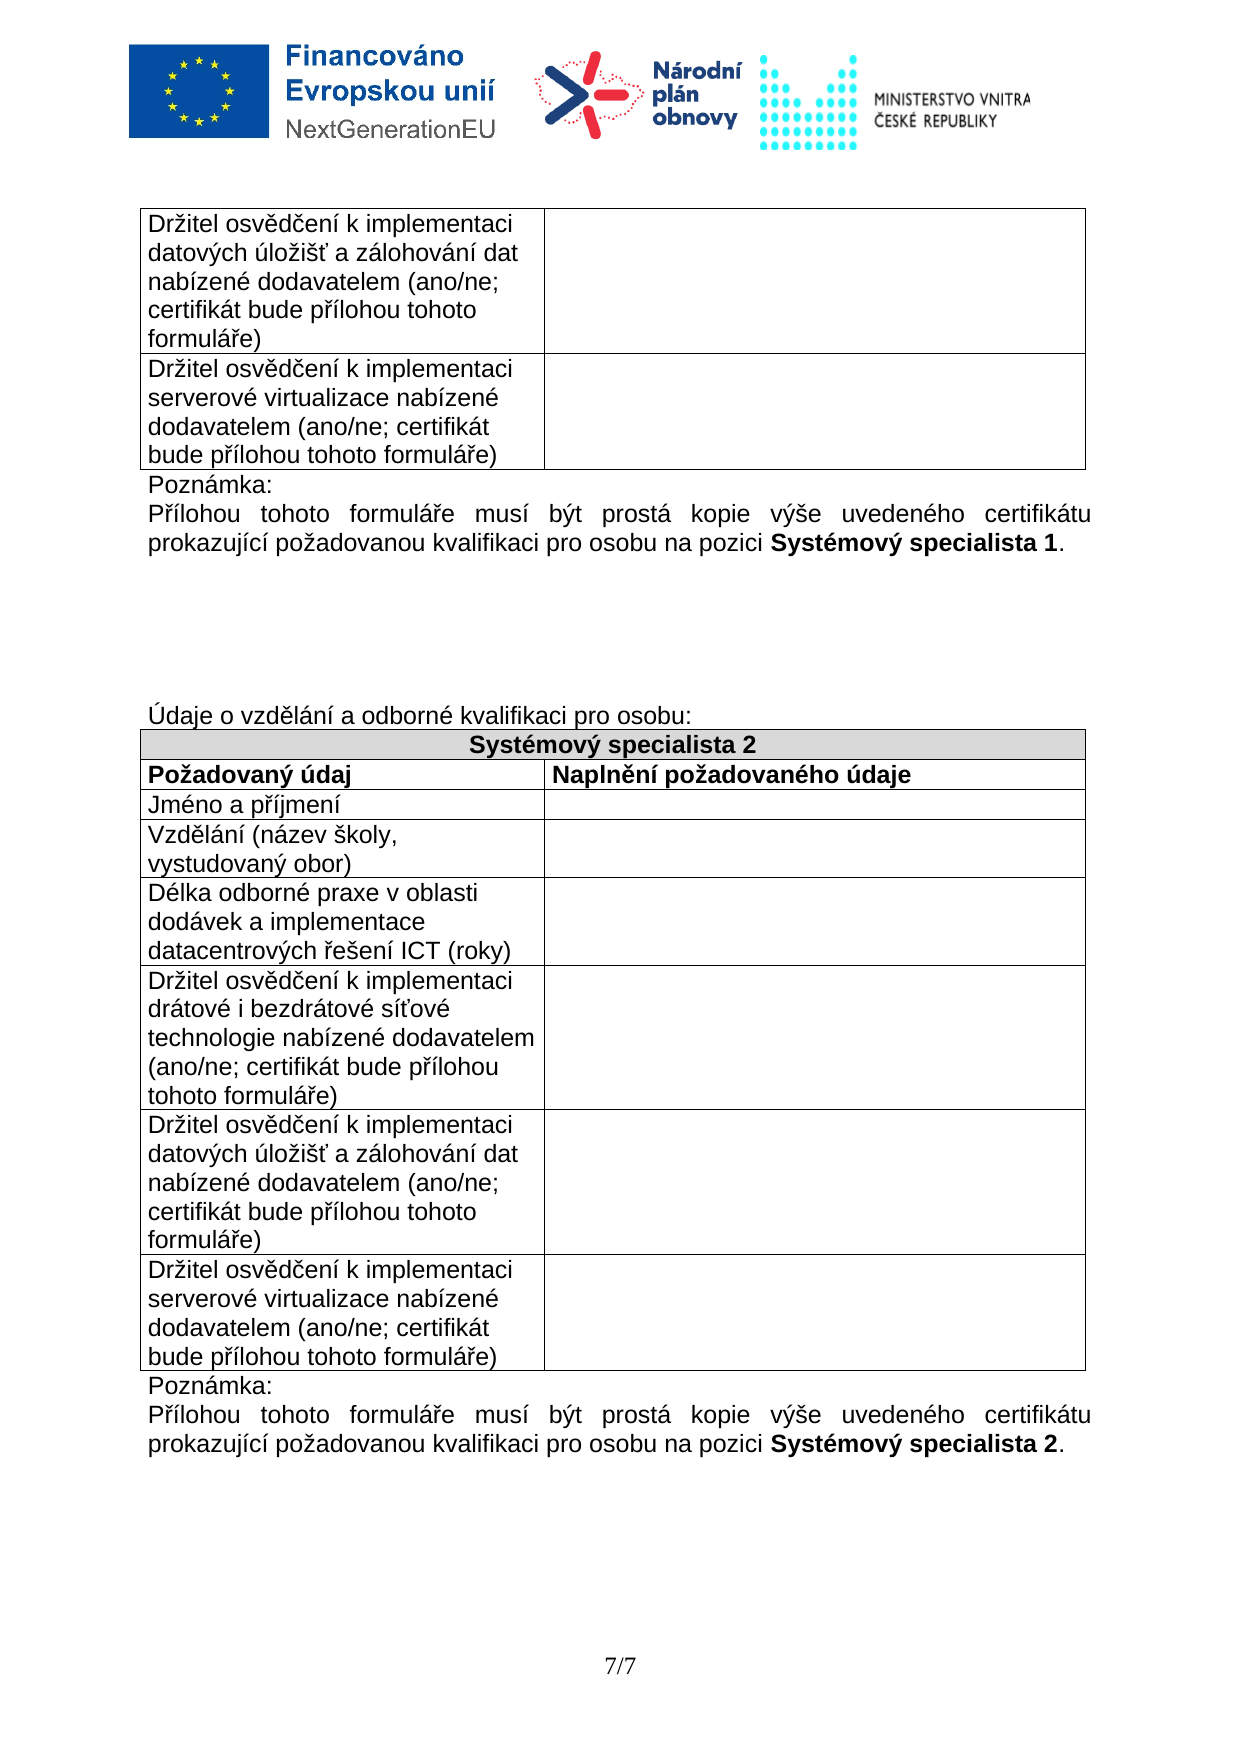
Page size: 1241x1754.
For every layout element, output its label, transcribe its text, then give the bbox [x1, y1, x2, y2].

table_cell Držitel osvědčení k implementaci datových úložišť a zálohování dat nabízené dodavatelem (ano/ne; certifikát bude přílohou tohoto formuláře) [141, 1110, 544, 1254]
table_cell [545, 820, 1085, 877]
table_cell Vzdělání (název školy, vystudovaný obor) [141, 820, 544, 877]
table_cell [545, 966, 1085, 1109]
text Přílohou tohoto formuláře musí být prostá kopie výše uvedeného certifikátu prokazující požadovanou kvalifikaci pro osobu na pozici Systémový specialista 1. [148, 499, 1093, 556]
table_cell Držitel osvědčení k implementaci serverové virtualizace nabízené dodavatelem (ano/ne; certifikát bude přílohou tohoto formuláře) [141, 1255, 544, 1370]
text Poznámka: [148, 470, 1093, 499]
picture [118, 29, 761, 150]
table_cell Jméno a příjmení [141, 790, 544, 819]
table_cell Držitel osvědčení k implementaci drátové i bezdrátové síťové technologie nabízené dodavatelem (ano/ne; certifikát bude přílohou tohoto formuláře) [141, 966, 544, 1109]
text Poznámka: [148, 1371, 1093, 1400]
table_cell Délka odborné praxe v oblasti dodávek a implementace datacentrových řešení ICT (roky) [141, 878, 544, 964]
text Údaje o vzdělání a odborné kvalifikaci pro osobu: [148, 701, 1093, 729]
table_cell [545, 878, 1085, 964]
table_cell Požadovaný údaj [141, 760, 544, 789]
table_cell [545, 790, 1085, 819]
table_cell [545, 1255, 1085, 1370]
table_cell [545, 1110, 1085, 1254]
table_header Systémový specialista 2 [141, 730, 1085, 759]
table_cell Naplnění požadovaného údaje [545, 760, 1085, 789]
table_cell Držitel osvědčení k implementaci datových úložišť a zálohování dat nabízené dodavatelem (ano/ne; certifikát bude přílohou tohoto formuláře) [141, 209, 544, 353]
table_cell Držitel osvědčení k implementaci serverové virtualizace nabízené dodavatelem (ano/ne; certifikát bude přílohou tohoto formuláře) [141, 354, 544, 469]
table_cell [545, 209, 1085, 353]
table_cell [545, 354, 1085, 469]
text Přílohou tohoto formuláře musí být prostá kopie výše uvedeného certifikátu prokazující požadovanou kvalifikaci pro osobu na pozici Systémový specialista 2. [148, 1400, 1093, 1457]
